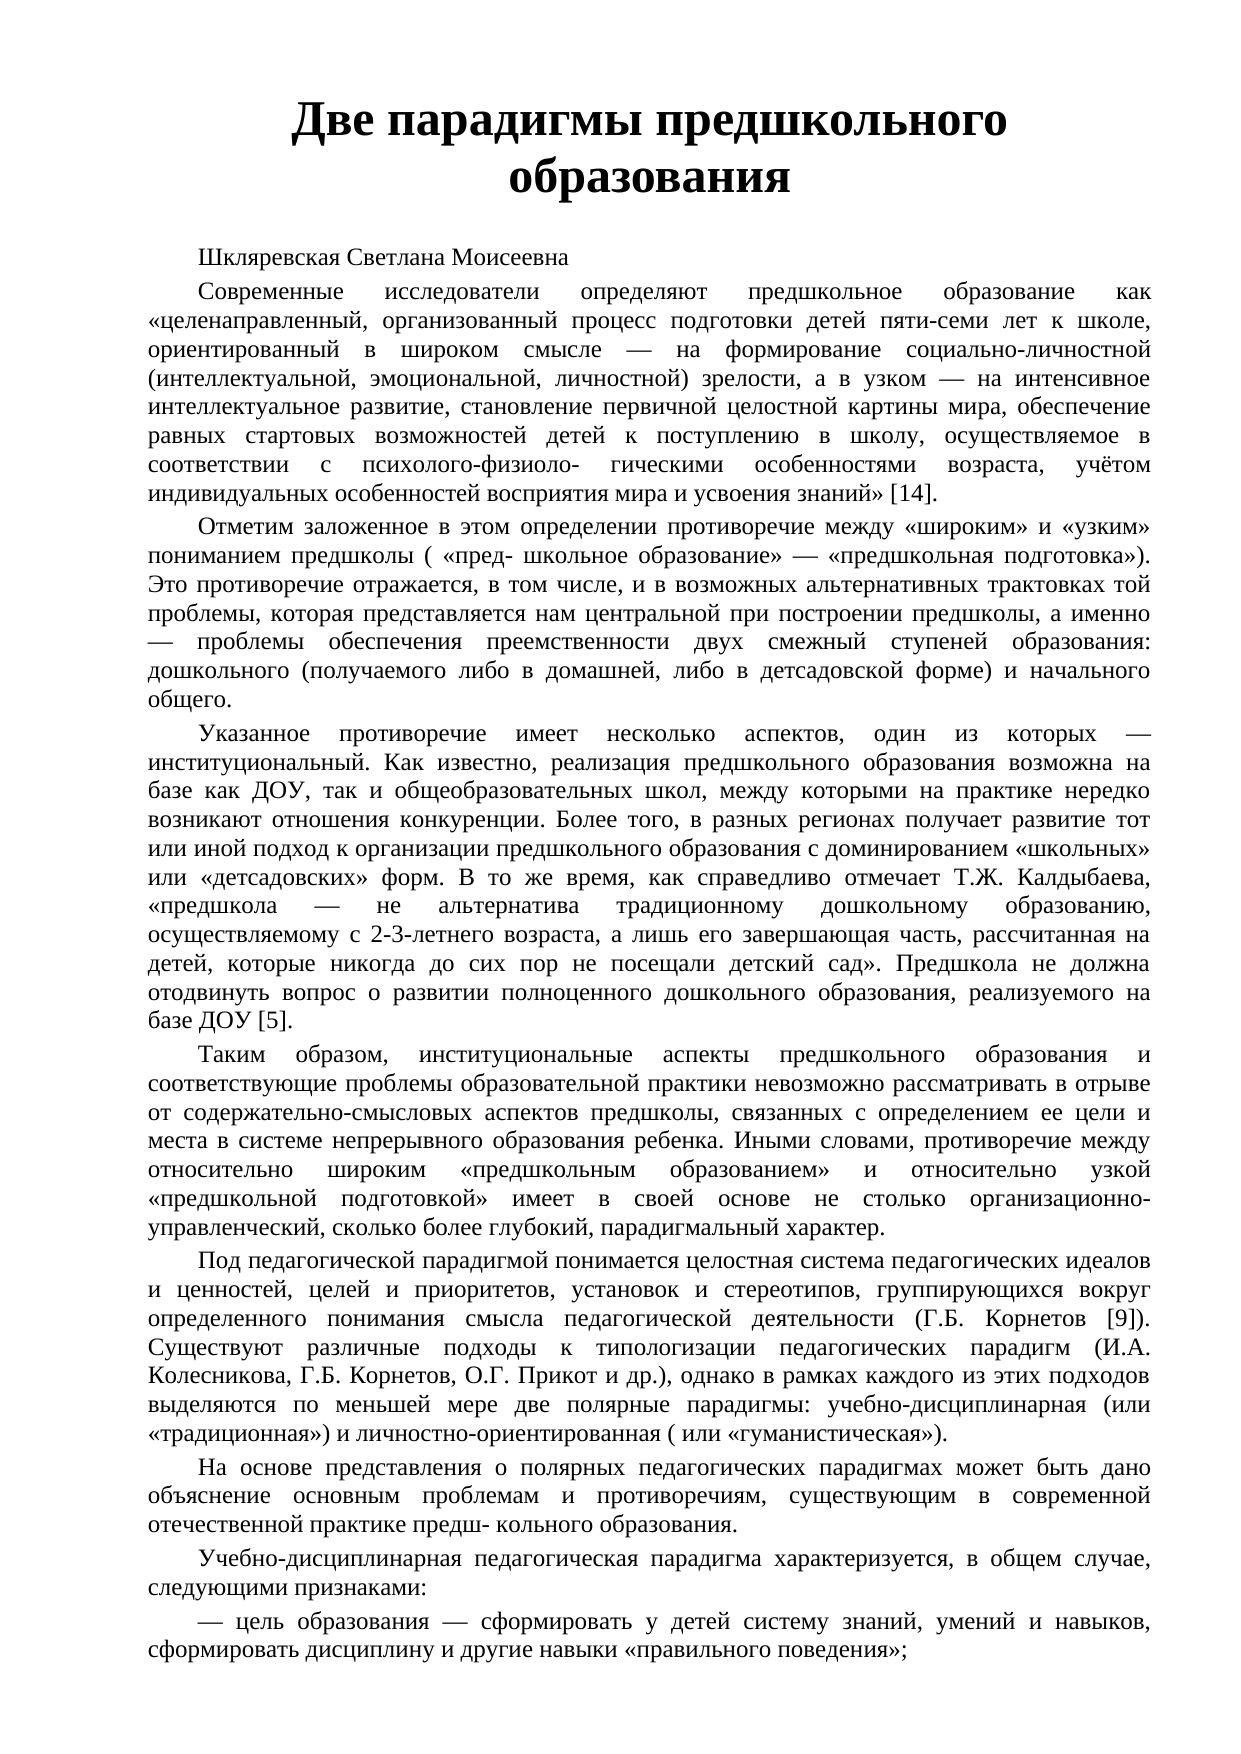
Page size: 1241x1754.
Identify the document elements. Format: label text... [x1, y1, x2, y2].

subtitle Две парадигмы предшкольного образования [148, 88, 1152, 203]
text Под педагогической парадигмой понимается целостная система педагогических идеалов и ценностей, целей и приоритетов, установок и стереотипов, группирующихся вокруг определенного понимания смысла педагогической деятельности (Г.Б. Корнетов [9]). Существуют различные подходы к типологизации педагогических парадигм (И.А. Колесникова, Г.Б. Корнетов, О.Г. Прикот и др.), однако в рамках каждого из этих подходов выделяются по меньшей мере две полярные парадигмы: учебно-дисциплинарная (или «традиционная») и личностно-ориентированная ( или «гуманистическая»). [148, 1246, 1152, 1447]
text Таким образом, институциональные аспекты предшкольного образования и соответствующие проблемы образовательной практики невозможно рассматривать в отрыве от содержательно-смысловых аспектов предшколы, связанных с определением ее цели и места в системе непрерывного образования ребенка. Иными словами, противоречие между относительно широким «предшкольным образованием» и относительно узкой «предшкольной подготовкой» имеет в своей основе не столько организационно-управленческий, сколько более глубокий, парадигмальный характер. [148, 1039, 1152, 1240]
text Шкляревская Светлана Моисеевна [148, 242, 1152, 271]
text Указанное противоречие имеет несколько аспектов, один из которых — институциональный. Как известно, реализация предшкольного образования возможна на базе как ДОУ, так и общеобразовательных школ, между которыми на практике нередко возникают отношения конкуренции. Более того, в разных регионах получает развитие тот или иной подход к организации предшкольного образования с доминированием «школьных» или «детсадовских» форм. В то же время, как справедливо отмечает Т.Ж. Калдыбаева, «предшкола — не альтернатива традиционному дошкольному образованию, осуществляемому с 2-3-летнего возраста, а лишь его завершающая часть, рассчитанная на детей, которые никогда до сих пор не посещали детский сад». Предшкола не должна отодвинуть вопрос о развитии полноценного дошкольного образования, реализуемого на базе ДОУ [5]. [148, 718, 1152, 1034]
text — цель образования — сформировать у детей систему знаний, умений и навыков, сформировать дисциплину и другие навыки «правильного поведения»; [148, 1606, 1152, 1663]
text Современные исследователи определяют предшкольное образование как «целенаправленный, организованный процесс подготовки детей пяти-семи лет к школе, ориентированный в широком смысле — на формирование социально-личностной (интеллектуальной, эмоциональной, личностной) зрелости, а в узком — на интенсивное интеллектуальное развитие, становление первичной целостной картины мира, обеспечение равных стартовых возможностей детей к поступлению в школу, осуществляемое в соответствии с психолого-физиоло- гическими особенностями возраста, учётом индивидуальных особенностей восприятия мира и усвоения знаний» [14]. [148, 276, 1152, 506]
text Учебно-дисциплинарная педагогическая парадигма характеризуется, в общем случае, следующими признаками: [148, 1543, 1152, 1601]
text На основе представления о полярных педагогических парадигмах может быть дано объяснение основным проблемам и противоречиям, существующим в современной отечественной практике предш- кольного образования. [148, 1452, 1152, 1538]
text Отметим заложенное в этом определении противоречие между «широким» и «узким» пониманием предшколы ( «пред- школьное образование» — «предшкольная подготовка»). Это противоречие отражается, в том числе, и в возможных альтернативных трактовках той проблемы, которая представляется нам центральной при построении предшколы, а именно — проблемы обеспечения преемственности двух смежный ступеней образования: дошкольного (получаемого либо в домашней, либо в детсадовской форме) и начального общего. [148, 511, 1152, 713]
